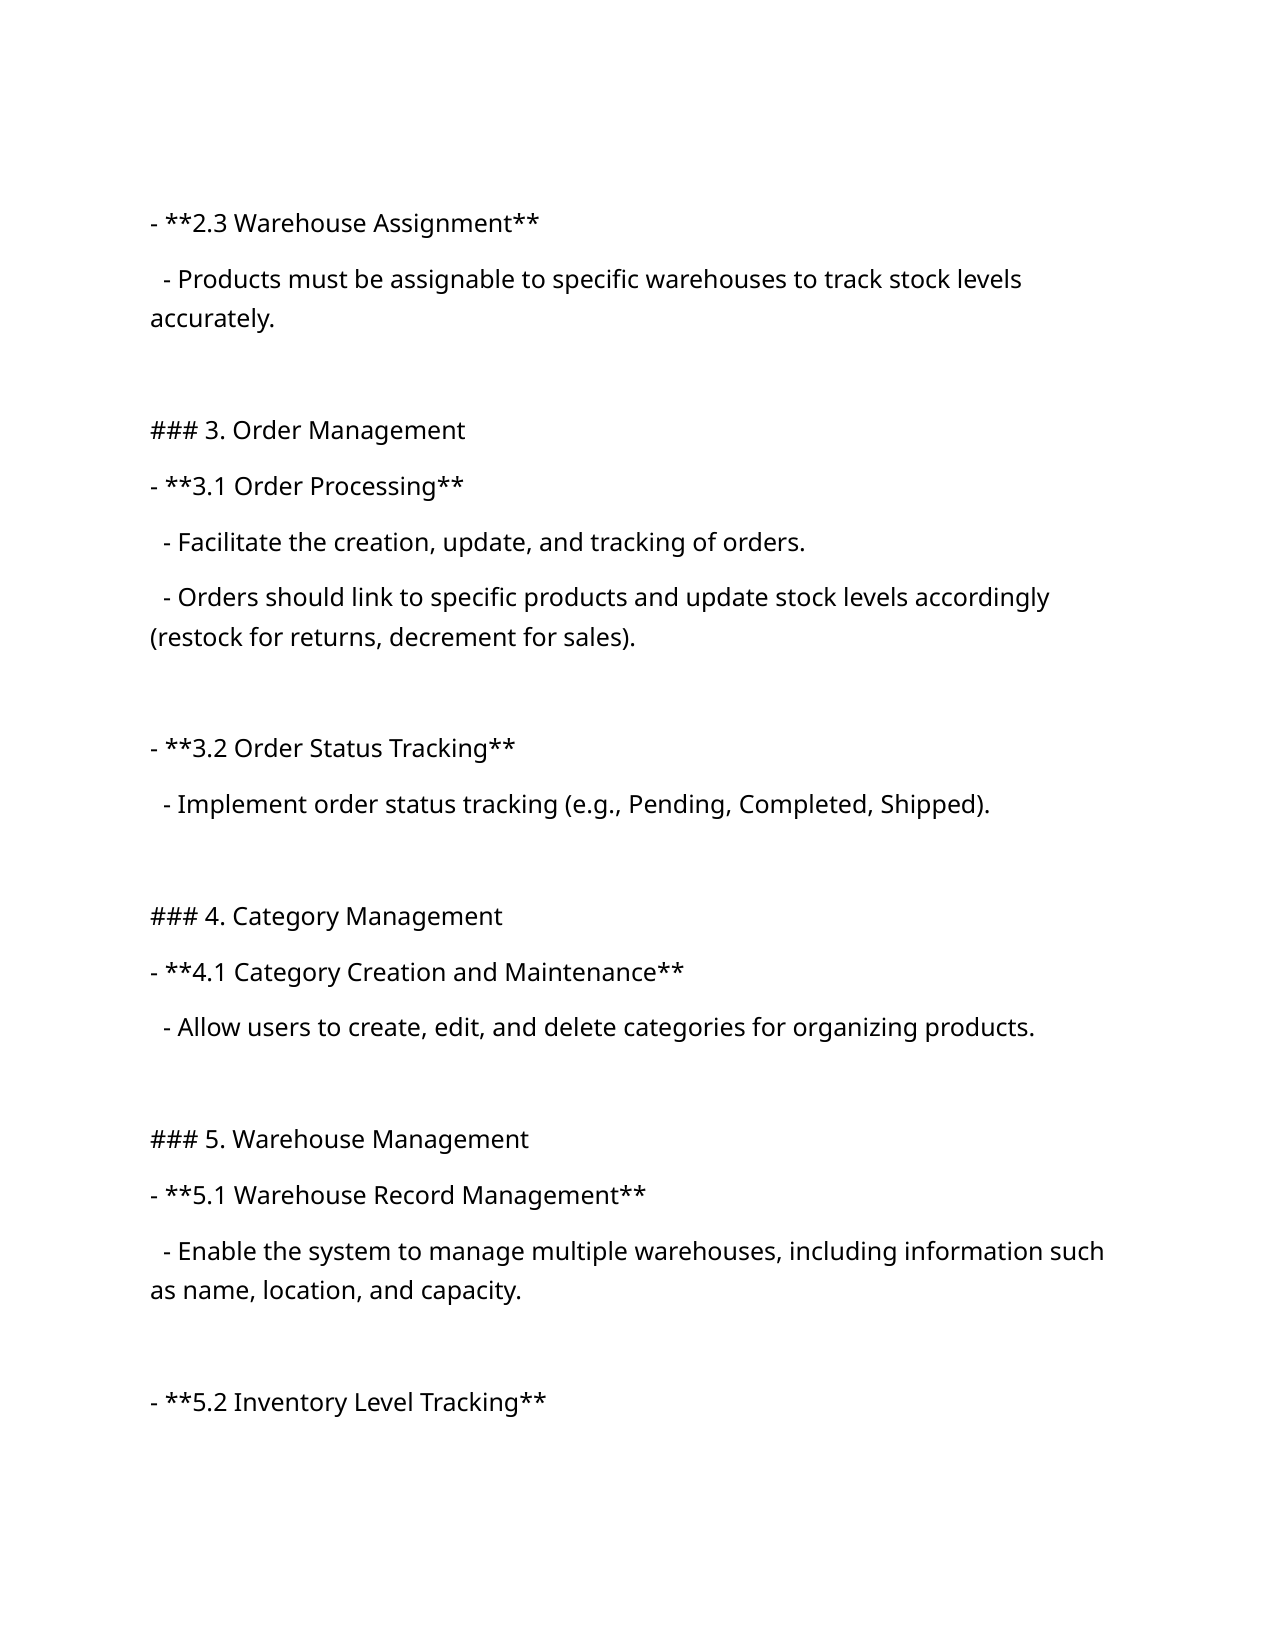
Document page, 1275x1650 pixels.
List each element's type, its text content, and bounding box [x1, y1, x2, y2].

text - **3.1 Order Processing** [150, 468, 1125, 502]
text - **2.3 Warehouse Assignment** [150, 206, 1125, 240]
text - Products must be assignable to specific warehouses to track stock levels accurately. [150, 262, 1125, 335]
text - Allow users to create, edit, and delete categories for organizing products. [150, 1010, 1125, 1044]
text - Orders should link to specific products and update stock levels accordingly (restock for returns, decrement for sales). [150, 580, 1125, 653]
text - **3.2 Order Status Tracking** [150, 731, 1125, 765]
text ### 4. Category Management [150, 898, 1125, 932]
text - Facilitate the creation, update, and tracking of orders. [150, 524, 1125, 558]
text - Implement order status tracking (e.g., Pending, Completed, Shipped). [150, 787, 1125, 821]
text - **5.2 Inventory Level Tracking** [150, 1384, 1125, 1418]
text - **4.1 Category Creation and Maintenance** [150, 954, 1125, 988]
text - Enable the system to manage multiple warehouses, including information such as name, location, and capacity. [150, 1233, 1125, 1307]
text ### 5. Warehouse Management [150, 1122, 1125, 1156]
text - **5.1 Warehouse Record Management** [150, 1177, 1125, 1212]
text ### 3. Order Management [150, 412, 1125, 447]
